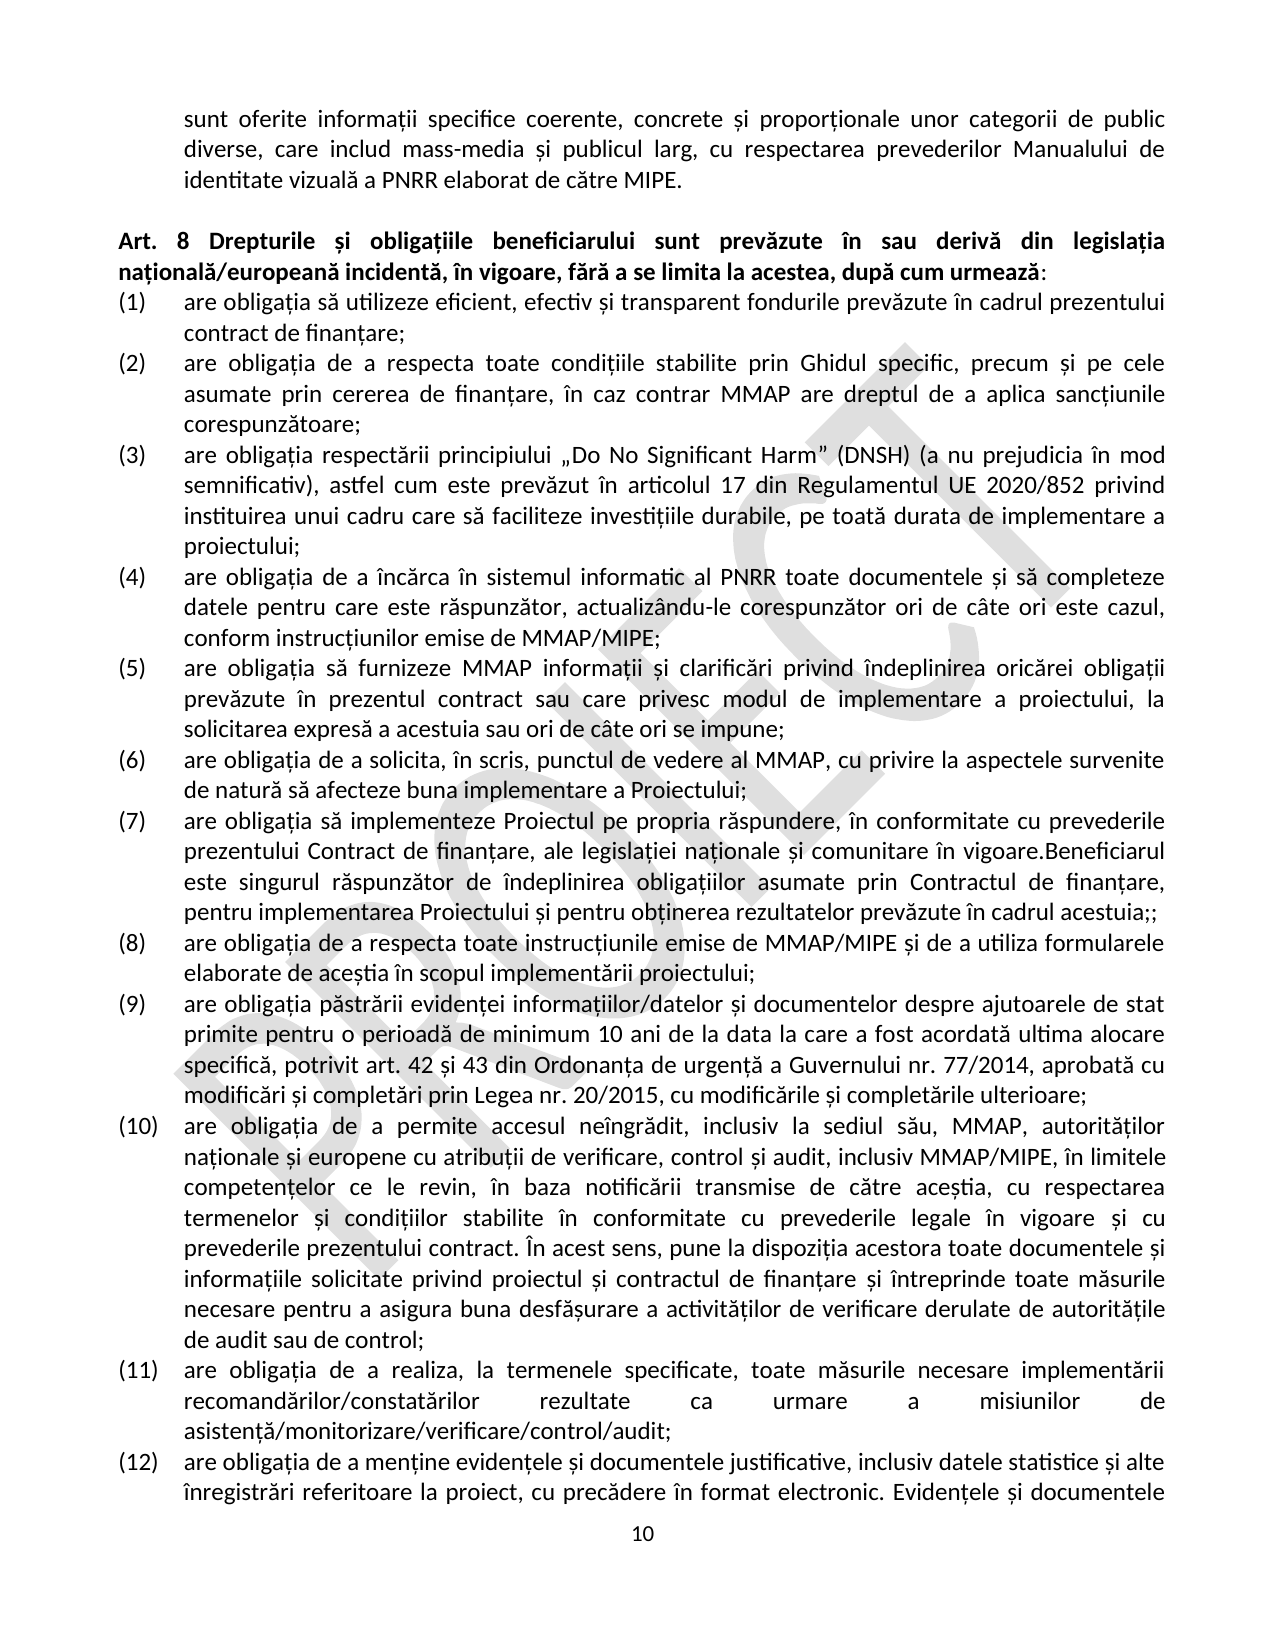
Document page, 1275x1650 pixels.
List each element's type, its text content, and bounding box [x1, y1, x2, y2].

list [118, 1446, 1167, 1507]
list are obligația de a respecta toate condițiile stabilite prin Ghidul specific, precum și pe cele asumate prin cererea de finanțare, în caz contrar MMAP are dreptul de a aplica sancțiunile corespunzătoare; [118, 347, 1167, 439]
list are obligația păstrării evidenței informațiilor/datelor și documentelor despre ajutoarele de stat primite pentru o perioadă de minimum 10 ani de la data la care a fost acordată ultima alocare specifică, potrivit art. 42 și 43 din Ordonanța de urgență a Guvernului nr. 77/2014, aprobată cu modificări și completări prin Legea nr. 20/2015, cu modificările și completările ulterioare; [118, 988, 1167, 1110]
list are obligația să implementeze Proiectul pe propria răspundere, în conformitate cu prevederile prezentului Contract de finanțare, ale legislației naționale și comunitare în vigoare.Beneficiarul este singurul răspunzător de îndeplinirea obligațiilor asumate prin Contractul de finanțare, pentru implementarea Proiectului şi pentru obținerea rezultatelor prevăzute în cadrul acestuia;; [118, 805, 1167, 927]
list are obligația de a respecta toate instrucțiunile emise de MMAP/MIPE și de a utiliza formularele elaborate de aceștia în scopul implementării proiectului; [118, 927, 1167, 988]
list are obligația de a solicita, în scris, punctul de vedere al MMAP, cu privire la aspectele survenite de natură să afecteze buna implementare a Proiectului; [118, 744, 1167, 805]
list are obligația respectării principiului „Do No Significant Harm” (DNSH) (a nu prejudicia în mod semnificativ), astfel cum este prevăzut în articolul 17 din Regulamentul UE 2020/852 privind instituirea unui cadru care să faciliteze investițiile durabile, pe toată durata de implementare a proiectului; [118, 439, 1167, 561]
list are obligația să utilizeze eficient, efectiv și transparent fondurile prevăzute în cadrul prezentului contract de finanțare; [118, 286, 1167, 347]
list are obligația de a încărca în sistemul informatic al PNRR toate documentele și să completeze datele pentru care este răspunzător, actualizându-le corespunzător ori de câte ori este cazul, conform instrucțiunilor emise de MMAP/MIPE; [118, 561, 1167, 652]
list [118, 103, 1167, 194]
text Art. 8 Drepturile și obligațiile beneficiarului sunt prevăzute în sau derivă din legislația națională/europeană incidentă, în vigoare, fără a se limita la acestea, după cum urmează: [118, 225, 1167, 286]
list are obligația de a permite accesul neîngrădit, inclusiv la sediul său, MMAP, autorităților naționale și europene cu atribuții de verificare, control şi audit, inclusiv MMAP/MIPE, în limitele competențelor ce le revin, în baza notificării transmise de către aceștia, cu respectarea termenelor și condițiilor stabilite în conformitate cu prevederile legale în vigoare şi cu prevederile prezentului contract. În acest sens, pune la dispoziția acestora toate documentele și informațiile solicitate privind proiectul și contractul de finanțare şi întreprinde toate măsurile necesare pentru a asigura buna desfășurare a activităților de verificare derulate de autoritățile de audit sau de control; [118, 1110, 1167, 1354]
list are obligația de a realiza, la termenele specificate, toate măsurile necesare implementării recomandărilor/constatărilor rezultate ca urmare a misiunilor de asistență/monitorizare/verificare/control/audit; [118, 1354, 1167, 1446]
list are obligația să furnizeze MMAP informații și clarificări privind îndeplinirea oricărei obligații prevăzute în prezentul contract sau care privesc modul de implementare a proiectului, la solicitarea expresă a acestuia sau ori de câte ori se impune; [118, 652, 1167, 744]
